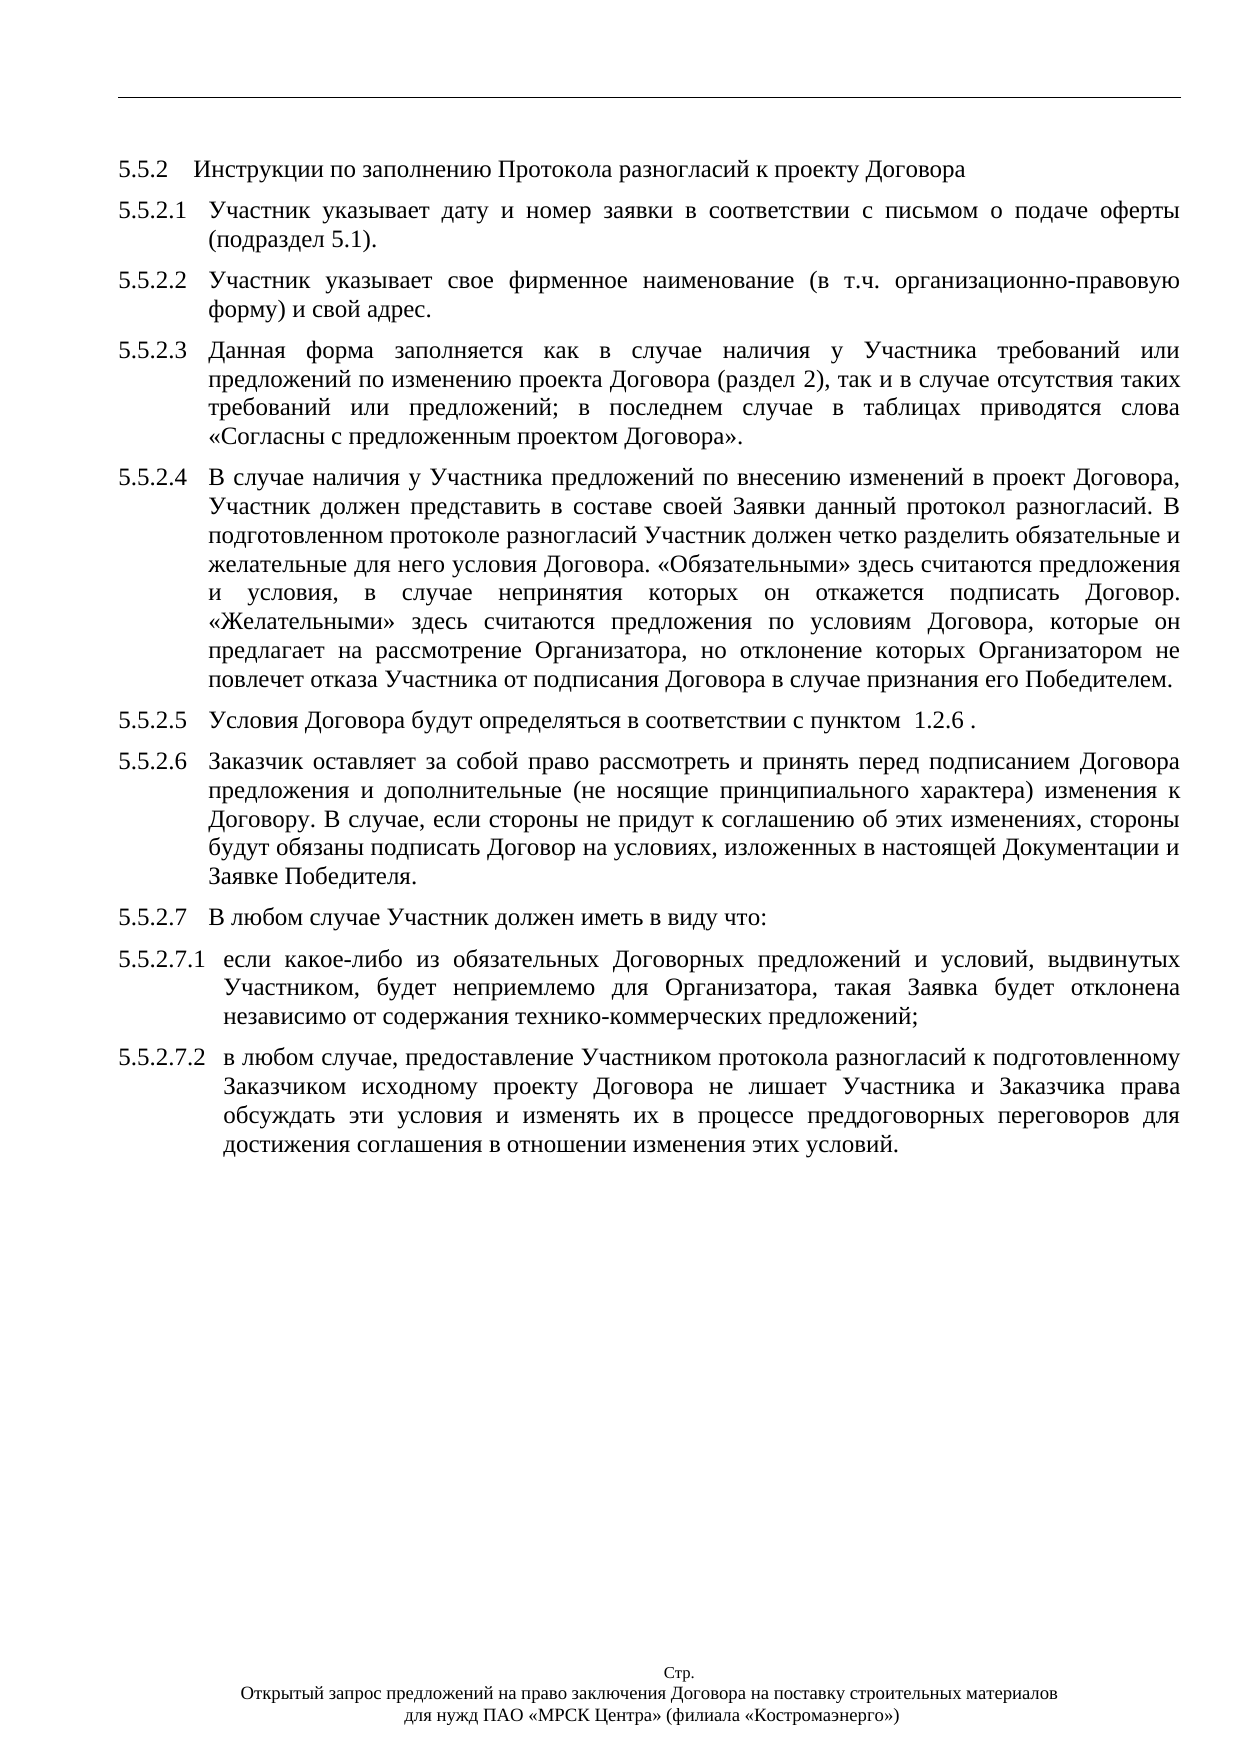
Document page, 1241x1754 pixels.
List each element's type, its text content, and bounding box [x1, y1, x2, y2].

list если какое-либо из обязательных Договорных предложений и условий, выдвинутых Участником, будет неприемлемо для Организатора, такая Заявка будет отклонена независимо от содержания технико-коммерческих предложений; [118, 944, 1181, 1030]
list Заказчик оставляет за собой право рассмотреть и принять перед подписанием Договора предложения и дополнительные (не носящие принципиального характера) изменения к Договору. В случае, если стороны не придут к соглашению об этих изменениях, стороны будут обязаны подписать Договор на условиях, изложенных в настоящей Документации и Заявке Победителя. [118, 746, 1181, 890]
list в любом случае, предоставление Участником протокола разногласий к подготовленному Заказчиком исходному проекту Договора не лишает Участника и Заказчика права обсуждать эти условия и изменять их в процессе преддоговорных переговоров для достижения соглашения в отношении изменения этих условий. [118, 1042, 1181, 1157]
subtitle Инструкции по заполнению Протокола разногласий к проекту Договора [118, 154, 1181, 182]
list Участник указывает дату и номер заявки в соответствии с письмом о подаче оферты (подраздел 5.1). [118, 195, 1181, 252]
list Участник указывает свое фирменное наименование (в т.ч. организационно-правовую форму) и свой адрес. [118, 265, 1181, 322]
list В любом случае Участник должен иметь в виду что: [118, 902, 1181, 931]
list Условия Договора будут определяться в соответствии с пунктом 1.2.6 . [118, 705, 1181, 734]
list В случае наличия у Участника предложений по внесению изменений в проект Договора, Участник должен представить в составе своей Заявки данный протокол разногласий. В подготовленном протоколе разногласий Участник должен четко разделить обязательные и желательные для него условия Договора. «Обязательными» здесь считаются предложения и условия, в случае непринятия которых он откажется подписать Договор. «Желательными» здесь считаются предложения по условиям Договора, которые он предлагает на рассмотрение Организатора, но отклонение которых Организатором не повлечет отказа Участника от подписания Договора в случае признания его Победителем. [118, 462, 1181, 692]
list Данная форма заполняется как в случае наличия у Участника требований или предложений по изменению проекта Договора (раздел 2), так и в случае отсутствия таких требований или предложений; в последнем случае в таблицах приводятся слова «Согласны с предложенным проектом Договора». [118, 335, 1181, 450]
